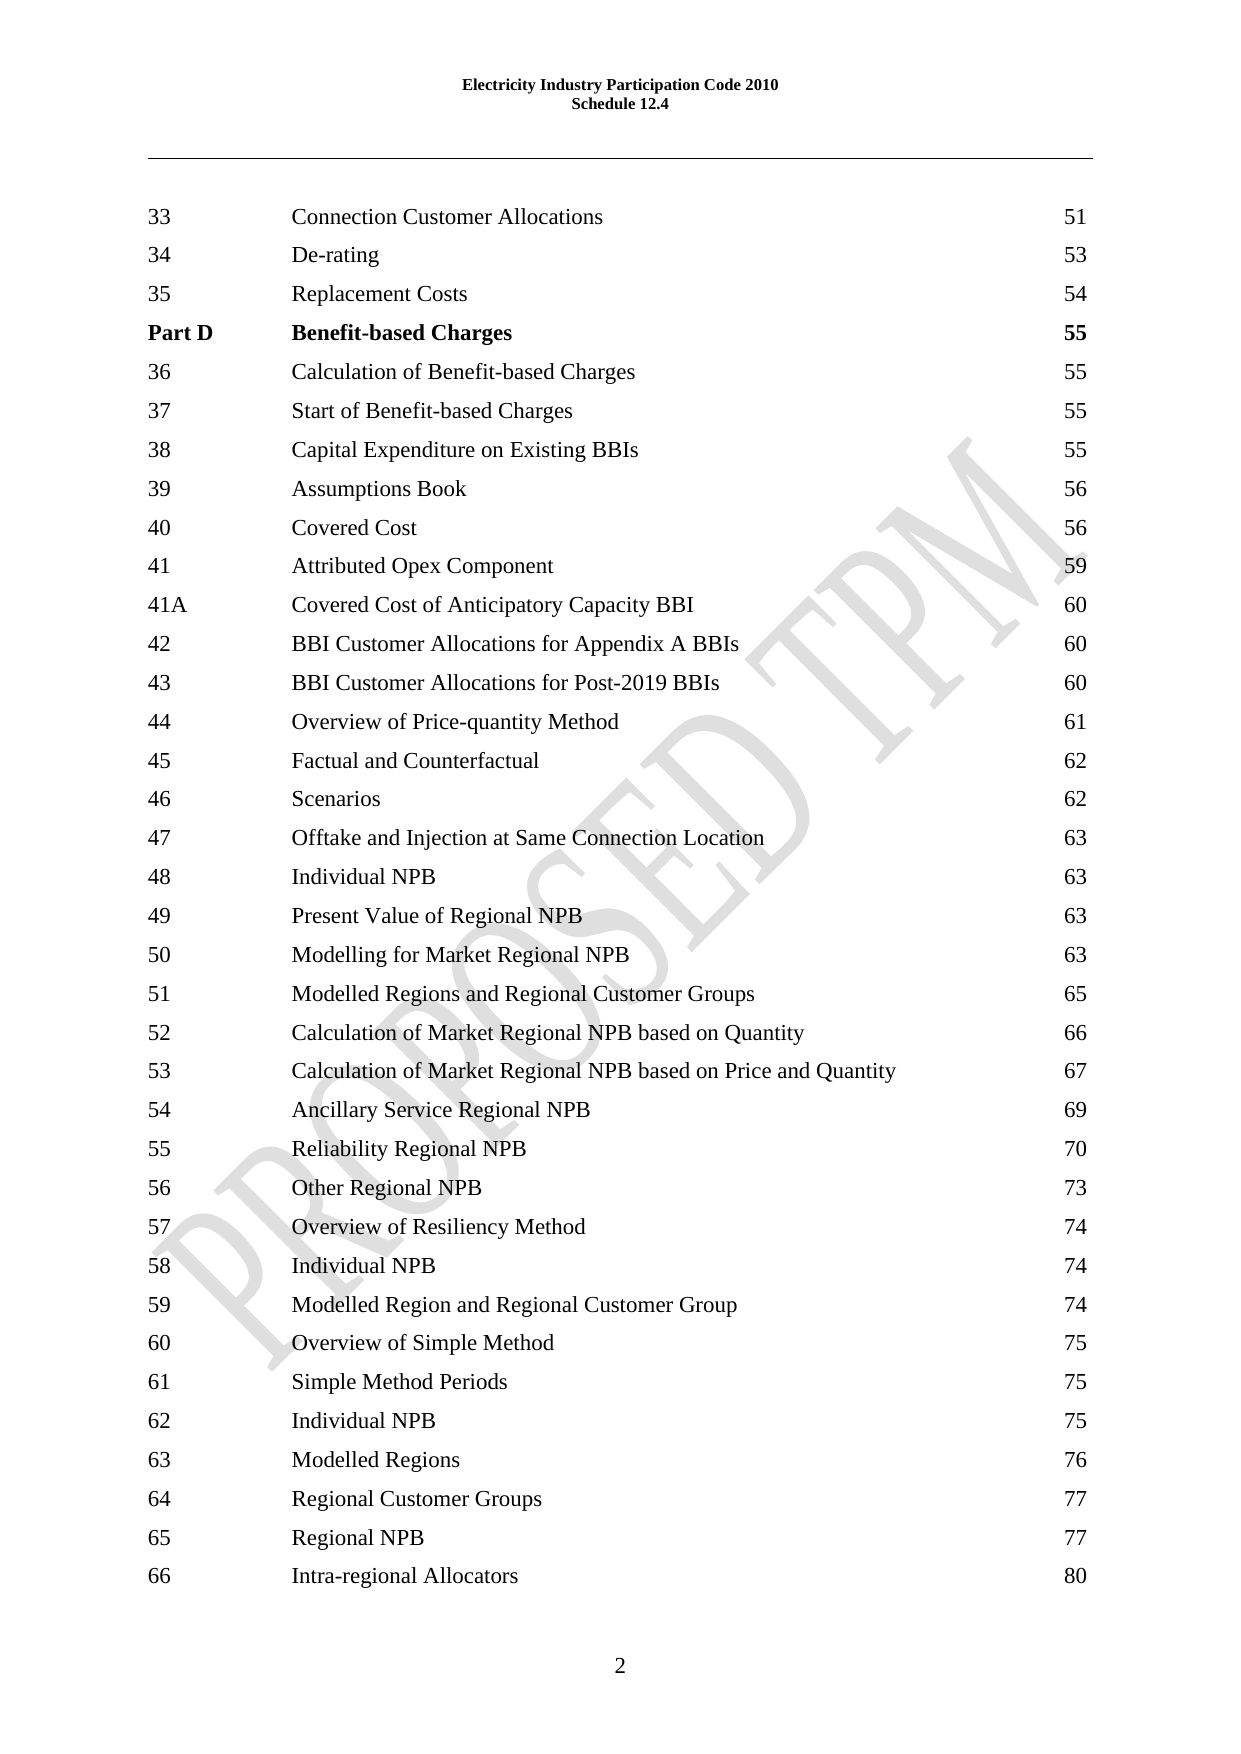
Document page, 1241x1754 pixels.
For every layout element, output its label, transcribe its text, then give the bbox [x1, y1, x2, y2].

text 62 Individual NPB 75 [148, 1407, 1093, 1433]
text 50 Modelling for Market Regional NPB 63 [148, 941, 1093, 967]
text 36 Calculation of Benefit-based Charges 55 [148, 358, 1093, 384]
text 49 Present Value of Regional NPB 63 [148, 902, 1093, 928]
text 55 Reliability Regional NPB 70 [148, 1135, 1093, 1162]
text 56 Other Regional NPB 73 [148, 1174, 1093, 1200]
text 65 Regional NPB 77 [148, 1524, 1093, 1550]
text 33 Connection Customer Allocations 51 [148, 203, 1093, 229]
text 46 Scenarios 62 [148, 786, 1093, 812]
text 45 Factual and Counterfactual 62 [148, 747, 1093, 773]
text 64 Regional Customer Groups 77 [148, 1485, 1093, 1511]
text 53 Calculation of Market Regional NPB based on Price and Quantity 67 [148, 1057, 1093, 1084]
text Part D Benefit-based Charges 55 [148, 319, 1093, 346]
text 58 Individual NPB 74 [148, 1252, 1093, 1278]
text 39 Assumptions Book 56 [148, 475, 1093, 501]
text 61 Simple Method Periods 75 [148, 1368, 1093, 1395]
text 37 Start of Benefit-based Charges 55 [148, 397, 1093, 423]
text 42 BBI Customer Allocations for Appendix A BBIs 60 [148, 630, 1093, 656]
text 43 BBI Customer Allocations for Post-2019 BBIs 60 [148, 669, 1093, 695]
text 54 Ancillary Service Regional NPB 69 [148, 1096, 1093, 1123]
text 41 Attributed Opex Component 59 [148, 552, 1093, 579]
text 35 Replacement Costs 54 [148, 280, 1093, 307]
text 52 Calculation of Market Regional NPB based on Quantity 66 [148, 1019, 1093, 1045]
text 63 Modelled Regions 76 [148, 1446, 1093, 1472]
text 48 Individual NPB 63 [148, 863, 1093, 889]
text 34 De-rating 53 [148, 242, 1093, 268]
text 41A Covered Cost of Anticipatory Capacity BBI 60 [148, 591, 1093, 618]
text 59 Modelled Region and Regional Customer Group 74 [148, 1291, 1093, 1317]
text 38 Capital Expenditure on Existing BBIs 55 [148, 436, 1093, 462]
text 66 Intra-regional Allocators 80 [148, 1563, 1093, 1589]
text 57 Overview of Resiliency Method 74 [148, 1213, 1093, 1239]
text 60 Overview of Simple Method 75 [148, 1329, 1093, 1356]
text 47 Offtake and Injection at Same Connection Location 63 [148, 824, 1093, 851]
text 44 Overview of Price-quantity Method 61 [148, 708, 1093, 734]
text 40 Covered Cost 56 [148, 513, 1093, 540]
text 51 Modelled Regions and Regional Customer Groups 65 [148, 980, 1093, 1006]
